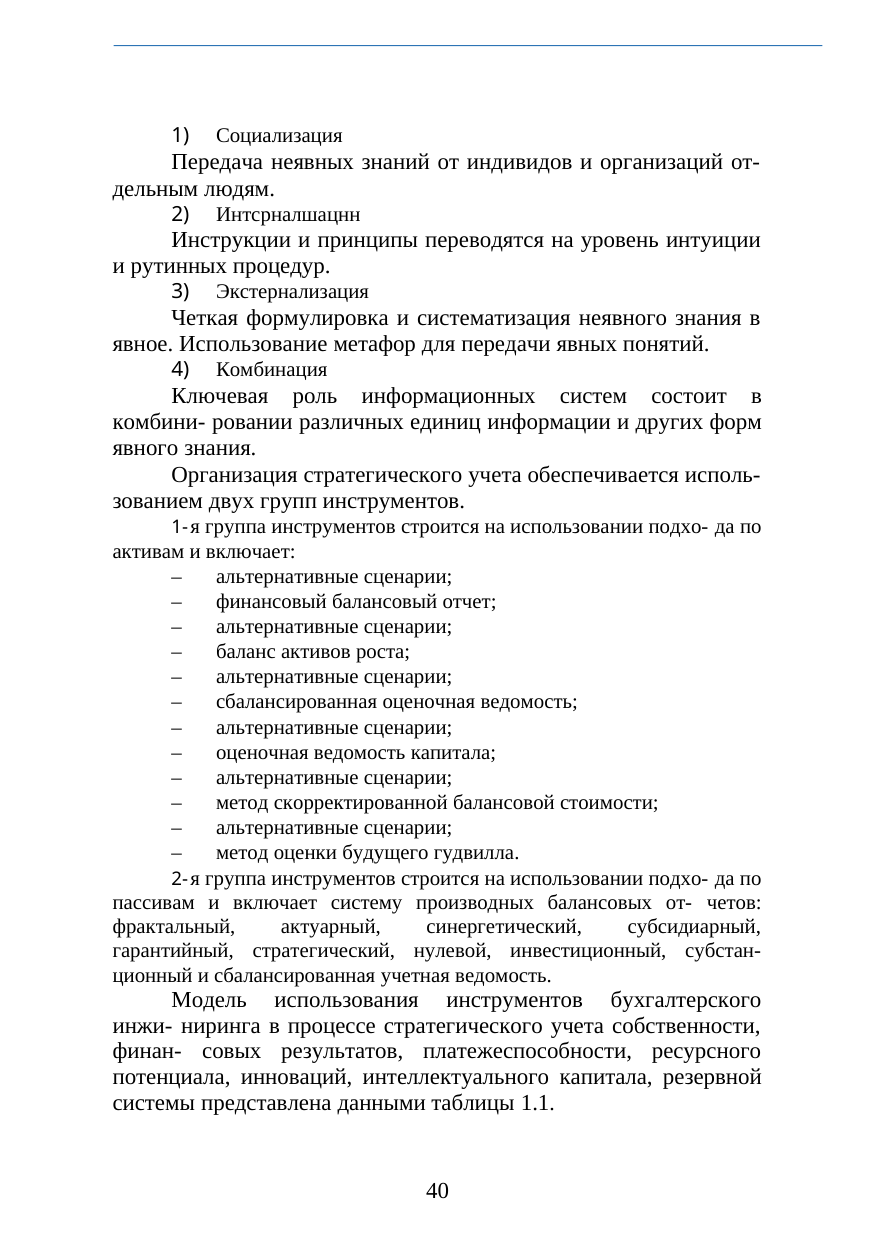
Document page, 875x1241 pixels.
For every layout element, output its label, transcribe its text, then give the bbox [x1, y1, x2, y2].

list Экстернализация [171, 279, 820, 304]
list сбалансированная оценочная ведомость; [171, 689, 820, 714]
list метод оценки будущего гудвилла. [171, 840, 820, 865]
text Инструкции и принципы переводятся на уровень интуиции и рутинных процедур. [112, 226, 762, 279]
list Интсрналшацнн [171, 201, 820, 226]
list метод скорректированной балансовой стоимости; [171, 789, 820, 814]
list альтернативные сценарии; [171, 714, 820, 739]
list я группа инструментов строится на использовании подхо- да по пассивам и включает систему производных балансовых от- четов: фрактальный, актуарный, синергетический, субсидиарный, гарантийный, стратегический, нулевой, инвестиционный, субстан- ционный и сбалансированная учетная ведомость. [112, 865, 761, 987]
list альтернативные сценарии; [171, 563, 820, 588]
list финансовый балансовый отчет; [171, 588, 820, 613]
text Четкая формулировка и систематизация неявного знания в явное. Использование метафор для передачи явных понятий. [112, 304, 761, 357]
list я группа инструментов строится на использовании подхо- да по активам и включает: [112, 514, 761, 563]
list Социализация [171, 120, 820, 148]
text Передача неявных знаний от индивидов и организаций от- дельным людям. [112, 148, 761, 201]
list альтернативные сценарии; [171, 814, 820, 840]
list альтернативные сценарии; [171, 613, 820, 639]
list Комбинация [171, 357, 820, 382]
text Ключевая роль информационных систем состоит в комбини- ровании различных единиц информации и других форм явного знания. [112, 382, 762, 461]
text Организация стратегического учета обеспечивается исполь- зованием двух групп инструментов. [112, 461, 761, 514]
list баланс активов роста; [171, 639, 820, 664]
list альтернативные сценарии; [171, 764, 820, 789]
list альтернативные сценарии; [171, 664, 820, 689]
text Модель использования инструментов бухгалтерского инжи- ниринга в процессе стратегического учета собственности, финан- совых результатов, платежеспособности, ресурсного потенциала, инноваций, интеллектуального капитала, резервной системы представлена данными таблицы 1.1. [112, 987, 762, 1116]
list оценочная ведомость капитала; [171, 739, 820, 764]
